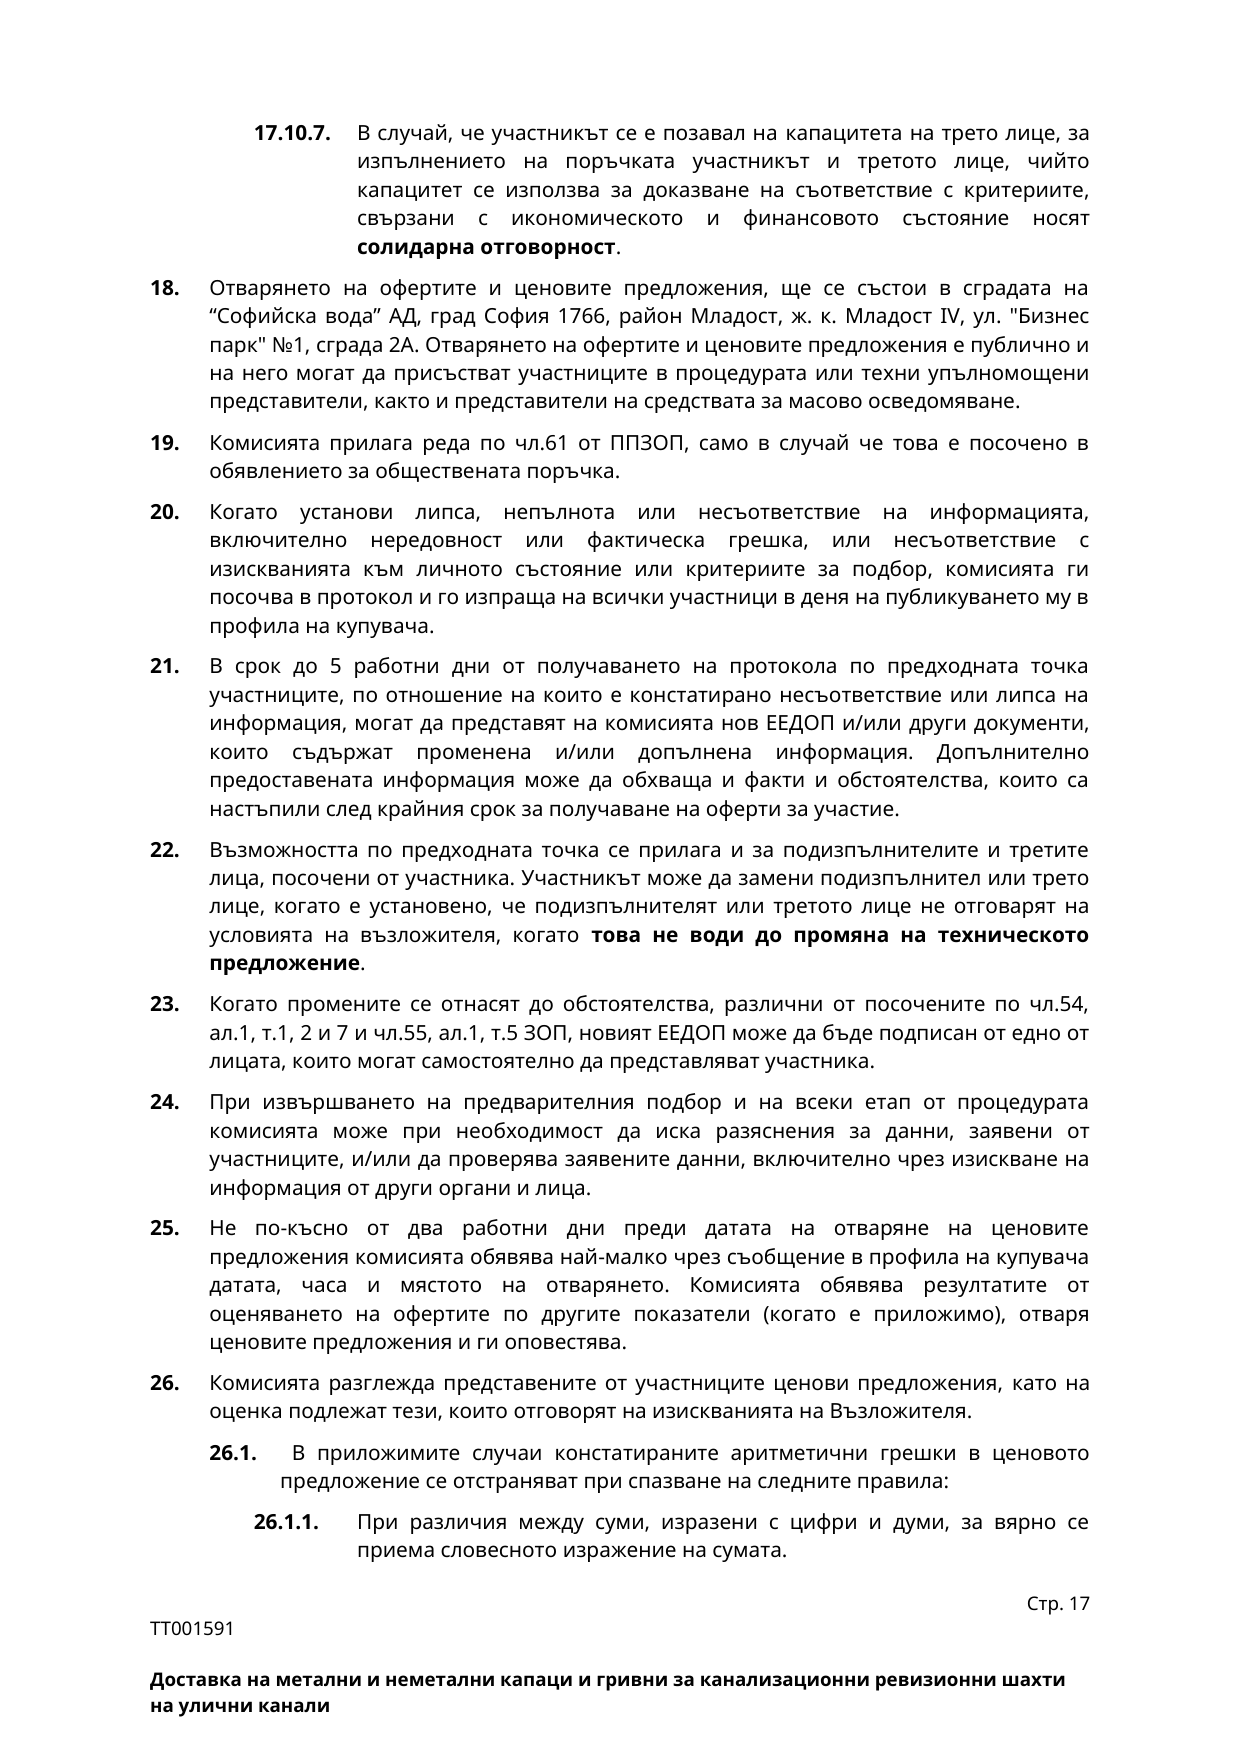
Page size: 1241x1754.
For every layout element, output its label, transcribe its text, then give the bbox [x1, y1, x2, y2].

list Комисията разглежда представените от участниците ценови предложения, като на оценка подлежат тези, които отговорят на изискванията на Възложителя. [150, 1368, 1090, 1425]
list Не по-късно от два работни дни преди датата на отваряне на ценовите предложения комисията обявява най-малко чрез съобщение в профила на купувача датата, часа и мястото на отварянето. Комисията обявява резултатите от оценяването на офертите по другите показатели (когато е приложимо), отваря ценовите предложения и ги оповестява. [150, 1213, 1090, 1356]
list В случай, че участникът се е позавал на капацитета на трето лице, за изпълнението на поръчката участникът и третото лице, чийто капацитет се използва за доказване на съответствие с критериите, свързани с икономическото и финансовото състояние носят солидарна отговорност. [253, 118, 1090, 260]
list При извършването на предварителния подбор и на всеки етап от процедурата комисията може при необходимост да иска разяснения за данни, заявени от участниците, и/или да проверява заявените данни, включително чрез изискване на информация от други органи и лица. [150, 1087, 1090, 1201]
list Когато установи липса, непълнота или несъответствие на информацията, включително нередовност или фактическа грешка, или несъответствие с изискванията към личното състояние или критериите за подбор, комисията ги посочва в протокол и го изпраща на всички участници в деня на публикуването му в профила на купувача. [150, 497, 1090, 639]
list Отварянето на офертите и ценовите предложения, ще се състои в сградата на “Софийска вода” АД, град София 1766, район Младост, ж. к. Младост ІV, ул. "Бизнес парк" №1, сграда 2А. Отварянето на офертите и ценовите предложения е публично и на него могат да присъстват участниците в процедурата или техни упълномощени представители, както и представители на средствата за масово осведомяване. [150, 273, 1090, 415]
list Комисията прилага реда по чл.61 от ППЗОП, само в случай че това е посочено в обявлението за обществената поръчка. [150, 428, 1090, 484]
list Когато промените се отнасят до обстоятелства, различни от посочените по чл.54, ал.1, т.1, 2 и 7 и чл.55, ал.1, т.5 ЗОП, новият ЕЕДОП може да бъде подписан от едно от лицата, които могат самостоятелно да представляват участника. [150, 989, 1090, 1075]
list В срок до 5 работни дни от получаването на протокола по предходната точка участниците, по отношение на които е констатирано несъответствие или липса на информация, могат да представят на комисията нов ЕЕДОП и/или други документи, които съдържат променена и/или допълнена информация. Допълнително предоставената информация може да обхваща и факти и обстоятелства, които са настъпили след крайния срок за получаване на оферти за участие. [150, 652, 1090, 822]
list Възможността по предходната точка се прилага и за подизпълнителите и третите лица, посочени от участника. Участникът може да замени подизпълнител или трето лице, когато е установено, че подизпълнителят или третото лице не отговарят на условията на възложителя, когато това не води до промяна на техническото предложение. [150, 835, 1090, 977]
list При различия между суми, изразени с цифри и думи, за вярно се приема словесното изражение на сумата. [253, 1507, 1090, 1564]
list В приложимите случаи констатираните аритметични грешки в ценовото предложение се отстраняват при спазване на следните правила: [209, 1438, 1090, 1494]
